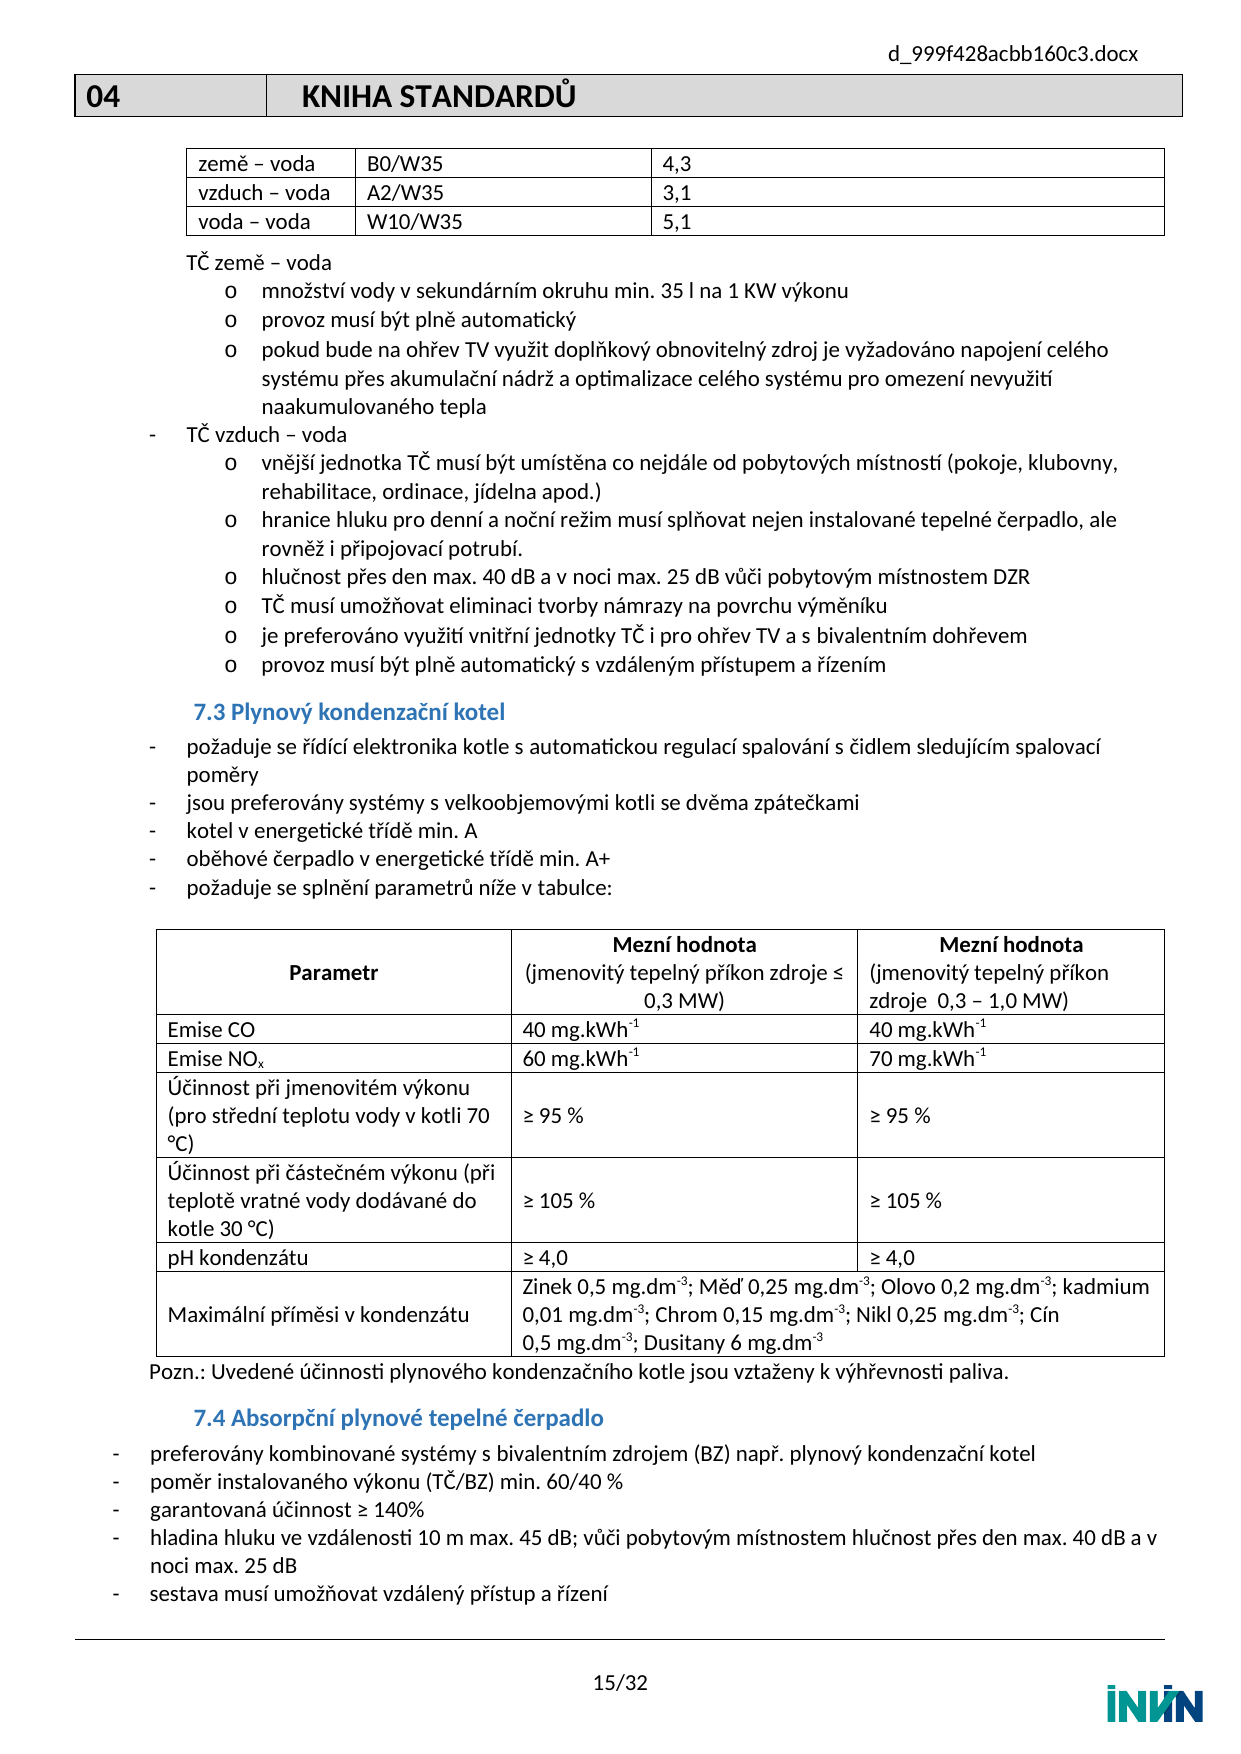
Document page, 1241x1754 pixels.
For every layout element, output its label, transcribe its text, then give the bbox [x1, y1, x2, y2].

table_cell ≥ 105 % [858, 1158, 1164, 1242]
list požaduje se splnění parametrů níže v tabulce: [149, 873, 1165, 901]
table_cell vzduch – voda [187, 178, 355, 206]
table_cell W10/W35 [356, 207, 651, 235]
list poměr instalovaného výkonu (TČ/BZ) min. 60/40 % [112, 1467, 1165, 1495]
table_cell ≥ 4,0 [512, 1243, 857, 1271]
table_cell 70 mg.kWh-1 [858, 1044, 1164, 1072]
table_header Mezní hodnota (jmenovitý tepelný příkon zdroje ≤ 0,3 MW) [512, 930, 857, 1014]
table_cell 3,1 [652, 178, 1164, 206]
table_cell 40 mg.kWh-1 [512, 1015, 857, 1043]
table_header Parametr [157, 930, 511, 1014]
table_cell 40 mg.kWh-1 [858, 1015, 1164, 1043]
table_cell A2/W35 [356, 178, 651, 206]
table_cell ≥ 4,0 [858, 1243, 1164, 1271]
list sestava musí umožňovat vzdálený přístup a řízení [112, 1579, 1165, 1607]
list hlučnost přes den max. 40 dB a v noci max. 25 dB vůči pobytovým místnostem DZR [224, 562, 1165, 592]
list jsou preferovány systémy s velkoobjemovými kotli se dvěma zpátečkami [149, 788, 1165, 817]
table_cell pH kondenzátu [157, 1243, 511, 1271]
table_cell B0/W35 [356, 149, 651, 177]
list provoz musí být plně automatický s vzdáleným přístupem a řízením [224, 650, 1165, 679]
table_cell země – voda [187, 149, 355, 177]
list množství vody v sekundárním okruhu min. 35 l na 1 KW výkonu [224, 276, 1165, 306]
table_cell ≥ 95 % [512, 1073, 857, 1157]
subtitle Plynový kondenzační kotel [193, 696, 1165, 726]
list pokud bude na ohřev TV využit doplňkový obnovitelný zdroj je vyžadováno napojení celého systému přes akumulační nádrž a optimalizace celého systému pro omezení nevyužití naakumulovaného tepla [224, 335, 1165, 420]
table_cell 60 mg.kWh-1 [512, 1044, 857, 1072]
list oběhové čerpadlo v energetické třídě min. A+ [149, 844, 1165, 873]
list hranice hluku pro denní a noční režim musí splňovat nejen instalované tepelné čerpadlo, ale rovněž i připojovací potrubí. [224, 505, 1165, 562]
table_cell Zinek 0,5 mg.dm-3; Měď 0,25 mg.dm-3; Olovo 0,2 mg.dm-3; kadmium 0,01 mg.dm-3; Chrom 0,15 mg.dm-3; Nikl 0,25 mg.dm-3; Cín 0,5 mg.dm-3; Dusitany 6 mg.dm-3 [512, 1272, 1164, 1356]
table_cell Emise NOx [157, 1044, 511, 1072]
table_cell Účinnost při jmenovitém výkonu (pro střední teplotu vody v kotli 70 °C) [157, 1073, 511, 1157]
list provoz musí být plně automatický [224, 306, 1165, 335]
list TČ země – voda [186, 248, 1165, 276]
list je preferováno využití vnitřní jednotky TČ i pro ohřev TV a s bivalentním dohřevem [224, 621, 1165, 650]
table_cell ≥ 95 % [858, 1073, 1164, 1157]
list preferovány kombinované systémy s bivalentním zdrojem (BZ) např. plynový kondenzační kotel [112, 1439, 1165, 1467]
table_cell 4,3 [652, 149, 1164, 177]
table_cell voda – voda [187, 207, 355, 235]
picture [1107, 1685, 1203, 1722]
list garantovaná účinnost ≥ 140% [112, 1495, 1165, 1523]
table_cell Účinnost při částečném výkonu (při teplotě vratné vody dodávané do kotle 30 °C) [157, 1158, 511, 1242]
list hladina hluku ve vzdálenosti 10 m max. 45 dB; vůči pobytovým místnostem hlučnost přes den max. 40 dB a v noci max. 25 dB [112, 1523, 1165, 1579]
list požaduje se řídící elektronika kotle s automatickou regulací spalování s čidlem sledujícím spalovací poměry [149, 732, 1165, 788]
text Pozn.: Uvedené účinnosti plynového kondenzačního kotle jsou vztaženy k výhřevnosti paliva. [75, 1357, 1165, 1385]
table_cell Emise CO [157, 1015, 511, 1043]
table_cell 5,1 [652, 207, 1164, 235]
table_header Mezní hodnota (jmenovitý tepelný příkon zdroje 0,3 – 1,0 MW) [858, 930, 1164, 1014]
list vnější jednotka TČ musí být umístěna co nejdále od pobytových místností (pokoje, klubovny, rehabilitace, ordinace, jídelna apod.) [224, 448, 1165, 505]
subtitle Absorpční plynové tepelné čerpadlo [193, 1402, 1165, 1432]
list TČ vzduch – voda [149, 420, 1165, 448]
table_cell ≥ 105 % [512, 1158, 857, 1242]
table_cell Maximální příměsi v kondenzátu [157, 1272, 511, 1356]
list TČ musí umožňovat eliminaci tvorby námrazy na povrchu výměníku [224, 592, 1165, 621]
list kotel v energetické třídě min. A [149, 817, 1165, 844]
